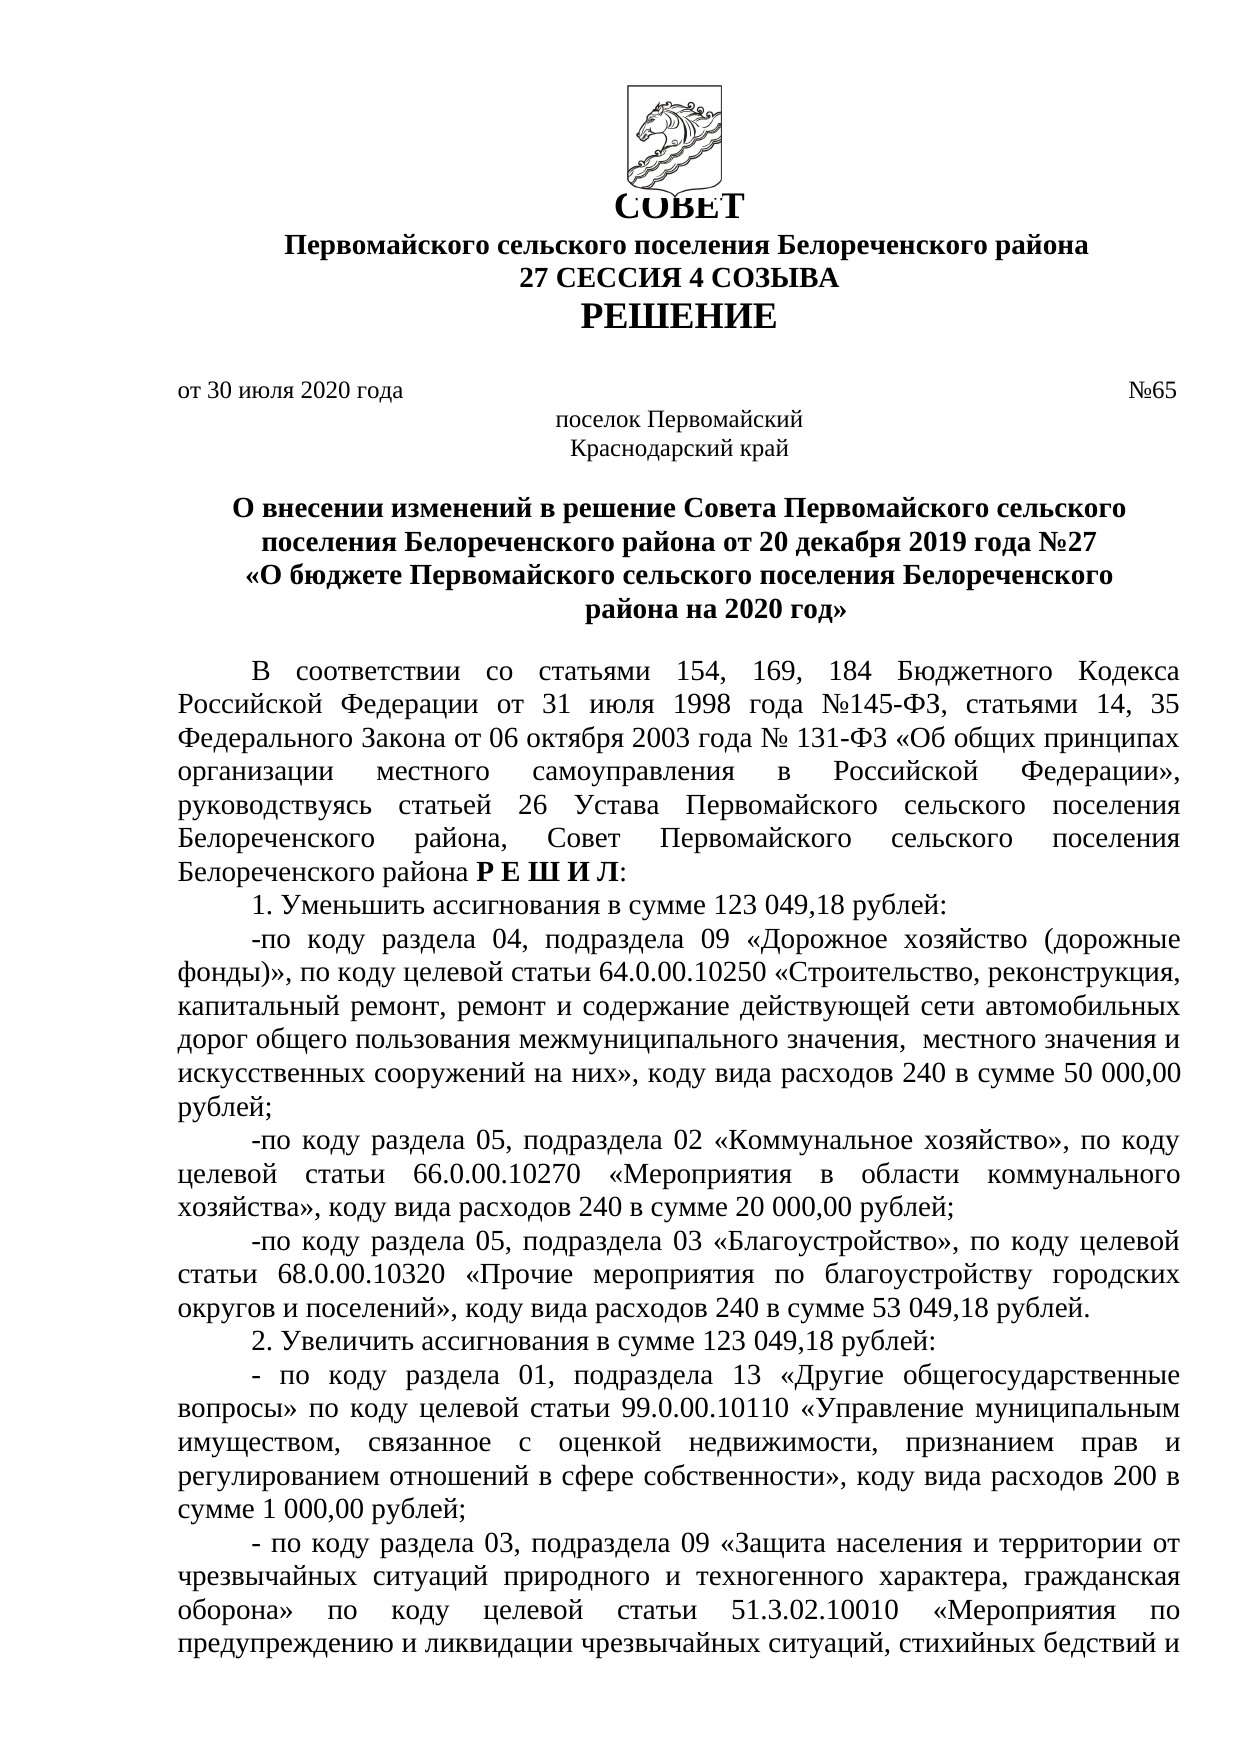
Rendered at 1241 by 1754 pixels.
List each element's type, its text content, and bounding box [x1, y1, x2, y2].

text -по коду раздела 04, подраздела 09 «Дорожное хозяйство (дорожные фонды)», по коду целевой статьи 64.0.00.10250 «Строительство, реконструкция, капитальный ремонт, ремонт и содержание действующей сети автомобильных дорог общего пользования межмуниципального значения, местного значения и искусственных сооружений на них», коду вида расходов 240 в сумме 50 000,00 рублей; [177, 921, 1181, 1122]
text СОВЕТ [177, 184, 1181, 227]
text 2. Увеличить ассигнования в сумме 123 049,18 рублей: [177, 1323, 1181, 1357]
subtitle В соответствии со статьями 154, 169, 184 Бюджетного Кодекса Российской Федерации от 31 июля 1998 года №145-ФЗ, статьями 14, 35 Федерального Закона от 06 октября 2003 года № 131-ФЗ «Об общих принципах организации местного самоуправления в Российской Федерации», руководствуясь статьей 26 Устава Первомайского сельского поселения Белореченского района, Совет Первомайского сельского поселения Белореченского района Р Е Ш И Л: [177, 653, 1181, 887]
text от 30 июля 2020 года №65 [177, 375, 1181, 404]
text - по коду раздела 01, подраздела 13 «Другие общегосударственные вопросы» по коду целевой статьи 99.0.00.10110 «Управление муниципальным имуществом, связанное с оценкой недвижимости, признанием прав и регулированием отношений в сфере собственности», коду вида расходов 200 в сумме 1 000,00 рублей; [177, 1357, 1181, 1525]
picture [627, 85, 722, 198]
text поселок Первомайский [177, 404, 1181, 433]
text 27 СЕССИЯ 4 СОЗЫВА [177, 260, 1181, 294]
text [177, 1525, 1181, 1659]
text РЕШЕНИЕ [177, 294, 1181, 337]
text 1. Уменьшить ассигнования в сумме 123 049,18 рублей: [177, 887, 1181, 921]
subtitle района на 2020 год» [177, 591, 1181, 624]
text Краснодарский край [177, 433, 1181, 462]
text -по коду раздела 05, подраздела 03 «Благоустройство», по коду целевой статьи 68.0.00.10320 «Прочие мероприятия по благоустройству городских округов и поселений», коду вида расходов 240 в сумме 53 049,18 рублей. [177, 1223, 1181, 1323]
subtitle «О бюджете Первомайского сельского поселения Белореченского [177, 557, 1181, 591]
text -по коду раздела 05, подраздела 02 «Коммунальное хозяйство», по коду целевой статьи 66.0.00.10270 «Мероприятия в области коммунального хозяйства», коду вида расходов 240 в сумме 20 000,00 рублей; [177, 1122, 1181, 1223]
text Первомайского сельского поселения Белореченского района [177, 227, 1181, 260]
subtitle О внесении изменений в решение Совета Первомайского сельского поселения Белореченского района от 20 декабря 2019 года №27 [177, 490, 1181, 557]
